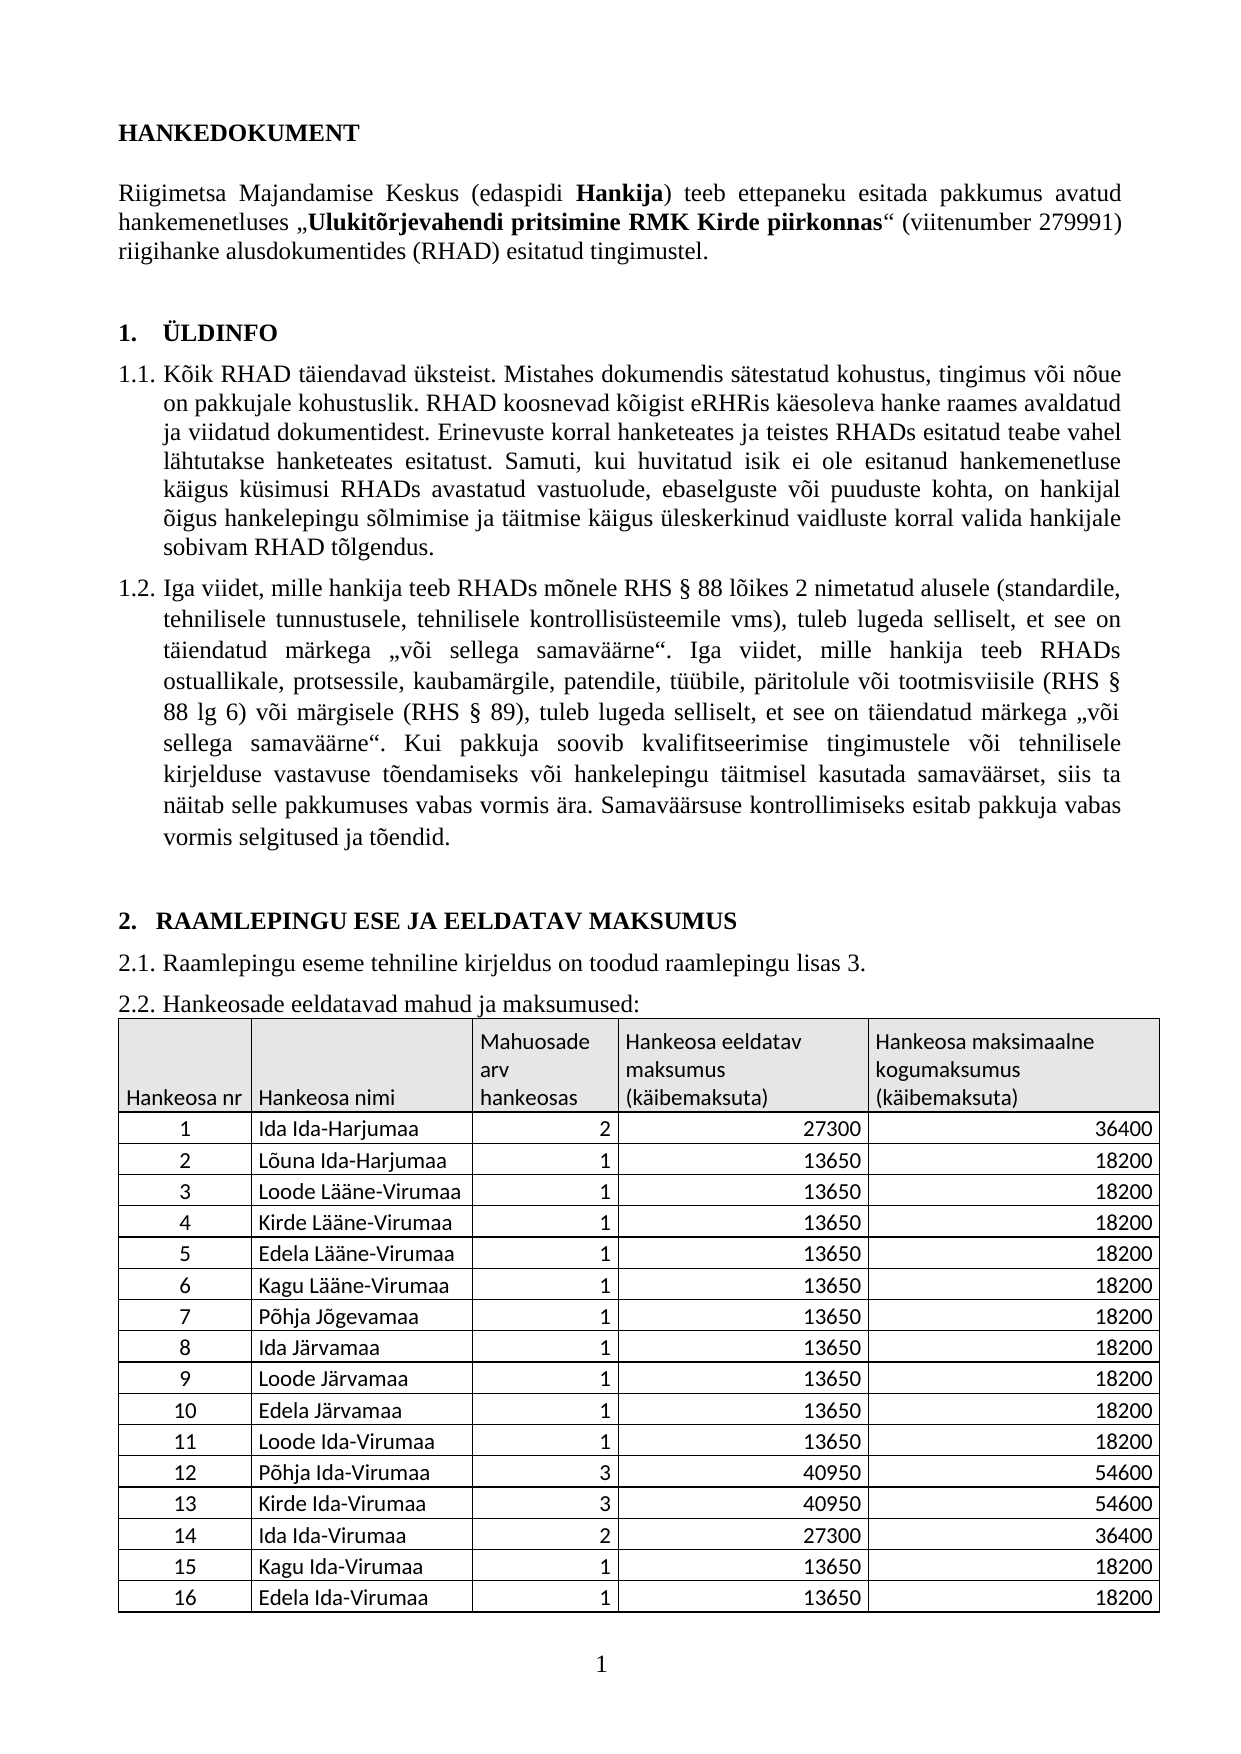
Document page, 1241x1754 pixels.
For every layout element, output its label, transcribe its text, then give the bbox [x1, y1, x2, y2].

text Iga viidet, mille hankija teeb RHADs mõnele RHS § 88 lõikes 2 nimetatud alusele (standardile, tehnilisele tunnustusele, tehnilisele kontrollisüsteemile vms), tuleb lugeda selliselt, et see on täiendatud märkega „või sellega samaväärne“. Iga viidet, mille hankija teeb RHADs ostuallikale, protsessile, kaubamärgile, patendile, tüübile, päritolule või tootmisviisile (RHS § 88 lg 6) või märgisele (RHS § 89), tuleb lugeda selliselt, et see on täiendatud märkega „või sellega samaväärne“. Kui pakkuja soovib kvalifitseerimise tingimustele või tehnilisele kirjelduse vastavuse tõendamiseks või hankelepingu täitmisel kasutada samaväärset, siis ta näitab selle pakkumuses vabas vormis ära. Samaväärsuse kontrollimiseks esitab pakkuja vabas vormis selgitused ja tõendid. [118, 573, 1122, 850]
table_cell 13650 [619, 1175, 868, 1205]
table_cell 3 [473, 1488, 618, 1518]
table_cell 36400 [869, 1113, 1159, 1143]
table_header Hankeosa maksimaalne kogumaksumus (käibemaksuta) [869, 1019, 1159, 1111]
table_cell Kirde Ida-Virumaa [252, 1488, 472, 1518]
table_cell 6 [119, 1269, 251, 1299]
table_cell 11 [119, 1425, 251, 1455]
table_cell Kagu Lääne-Virumaa [252, 1269, 472, 1299]
table_cell 4 [119, 1206, 251, 1236]
table_header Hankeosa nr [119, 1019, 251, 1111]
table_cell 18200 [869, 1581, 1159, 1611]
table_cell 13650 [619, 1300, 868, 1330]
list ÜLDINFO [118, 318, 1122, 347]
table_cell 13650 [619, 1269, 868, 1299]
table_cell 1 [473, 1331, 618, 1361]
text Raamlepingu eseme tehniline kirjeldus on toodud raamlepingu lisas 3. [118, 948, 1122, 976]
table_cell Ida Ida-Virumaa [252, 1519, 472, 1549]
table_cell Edela Järvamaa [252, 1394, 472, 1424]
table_cell 13650 [619, 1394, 868, 1424]
table_cell 36400 [869, 1519, 1159, 1549]
table_cell 1 [119, 1113, 251, 1143]
table_header Hankeosa nimi [252, 1019, 472, 1111]
table_cell 16 [119, 1581, 251, 1611]
table_cell Põhja Jõgevamaa [252, 1300, 472, 1330]
table_cell 18200 [869, 1363, 1159, 1393]
table_cell 15 [119, 1550, 251, 1580]
table_cell Ida Järvamaa [252, 1331, 472, 1361]
table_cell 18200 [869, 1331, 1159, 1361]
table_cell 18200 [869, 1238, 1159, 1268]
table_cell Loode Ida-Virumaa [252, 1425, 472, 1455]
table_cell 1 [473, 1581, 618, 1611]
table_cell 1 [473, 1425, 618, 1455]
table_cell 18200 [869, 1206, 1159, 1236]
table_cell 1 [473, 1550, 618, 1580]
table_cell 2 [473, 1113, 618, 1143]
text Hankeosade eeldatavad mahud ja maksumused: [118, 989, 1122, 1018]
table_cell Lõuna Ida-Harjumaa [252, 1144, 472, 1174]
table_cell 12 [119, 1456, 251, 1486]
table_cell 13650 [619, 1581, 868, 1611]
table_cell 13 [119, 1488, 251, 1518]
table_cell 13650 [619, 1363, 868, 1393]
table_cell 3 [473, 1456, 618, 1486]
table_cell 3 [119, 1175, 251, 1205]
table_cell 1 [473, 1363, 618, 1393]
table_cell Loode Lääne-Virumaa [252, 1175, 472, 1205]
table_cell 18200 [869, 1425, 1159, 1455]
table_cell 14 [119, 1519, 251, 1549]
table_header Mahuosade arv hankeosas [473, 1019, 618, 1111]
table_header Hankeosa eeldatav maksumus (käibemaksuta) [619, 1019, 868, 1111]
table_cell Kagu Ida-Virumaa [252, 1550, 472, 1580]
table_cell 27300 [619, 1113, 868, 1143]
table_cell 13650 [619, 1550, 868, 1580]
table_cell 54600 [869, 1456, 1159, 1486]
table_cell 2 [119, 1144, 251, 1174]
table_cell 10 [119, 1394, 251, 1424]
table_cell 27300 [619, 1519, 868, 1549]
list HANKEDOKUMENT [118, 118, 1122, 147]
table_cell 9 [119, 1363, 251, 1393]
table_cell 13650 [619, 1331, 868, 1361]
table_cell 1 [473, 1144, 618, 1174]
table_cell 5 [119, 1238, 251, 1268]
table_cell 8 [119, 1331, 251, 1361]
table_cell 18200 [869, 1550, 1159, 1580]
table_cell 13650 [619, 1238, 868, 1268]
table_cell 1 [473, 1175, 618, 1205]
list RAAMLEPINGU ESE JA EELDATAV MAKSUMUS [118, 906, 1122, 935]
table_cell Kirde Lääne-Virumaa [252, 1206, 472, 1236]
table_cell Ida Ida-Harjumaa [252, 1113, 472, 1143]
table_cell Põhja Ida-Virumaa [252, 1456, 472, 1486]
table_cell Edela Lääne-Virumaa [252, 1238, 472, 1268]
table_cell 1 [473, 1300, 618, 1330]
table_cell 54600 [869, 1488, 1159, 1518]
table_cell 1 [473, 1206, 618, 1236]
table_cell 1 [473, 1269, 618, 1299]
table_cell 13650 [619, 1144, 868, 1174]
table_cell 7 [119, 1300, 251, 1330]
table_cell Edela Ida-Virumaa [252, 1581, 472, 1611]
table_cell 13650 [619, 1425, 868, 1455]
table_cell Loode Järvamaa [252, 1363, 472, 1393]
table_cell 40950 [619, 1488, 868, 1518]
table_cell 40950 [619, 1456, 868, 1486]
table_cell 18200 [869, 1175, 1159, 1205]
table_cell 18200 [869, 1144, 1159, 1174]
table_cell 13650 [619, 1206, 868, 1236]
table_cell 2 [473, 1519, 618, 1549]
table_cell 18200 [869, 1269, 1159, 1299]
text Kõik RHAD täiendavad üksteist. Mistahes dokumendis sätestatud kohustus, tingimus või nõue on pakkujale kohustuslik. RHAD koosnevad kõigist eRHRis käesoleva hanke raames avaldatud ja viidatud dokumentidest. Erinevuste korral hanketeates ja teistes RHADs esitatud teabe vahel lähtutakse hanketeates esitatust. Samuti, kui huvitatud isik ei ole esitanud hankemenetluse käigus küsimusi RHADs avastatud vastuolude, ebaselguste või puuduste kohta, on hankijal õigus hankelepingu sõlmimise ja täitmise käigus üleskerkinud vaidluste korral valida hankijale sobivam RHAD tõlgendus. [118, 359, 1122, 561]
table_cell 1 [473, 1394, 618, 1424]
table_cell 1 [473, 1238, 618, 1268]
table_cell 18200 [869, 1394, 1159, 1424]
list Riigimetsa Majandamise Keskus (edaspidi Hankija) teeb ettepaneku esitada pakkumus avatud hankemenetluses „Ulukitõrjevahendi pritsimine RMK Kirde piirkonnas“ (viitenumber 279991) riigihanke alusdokumentides (RHAD) esitatud tingimustel. [118, 178, 1122, 264]
table_cell 18200 [869, 1300, 1159, 1330]
